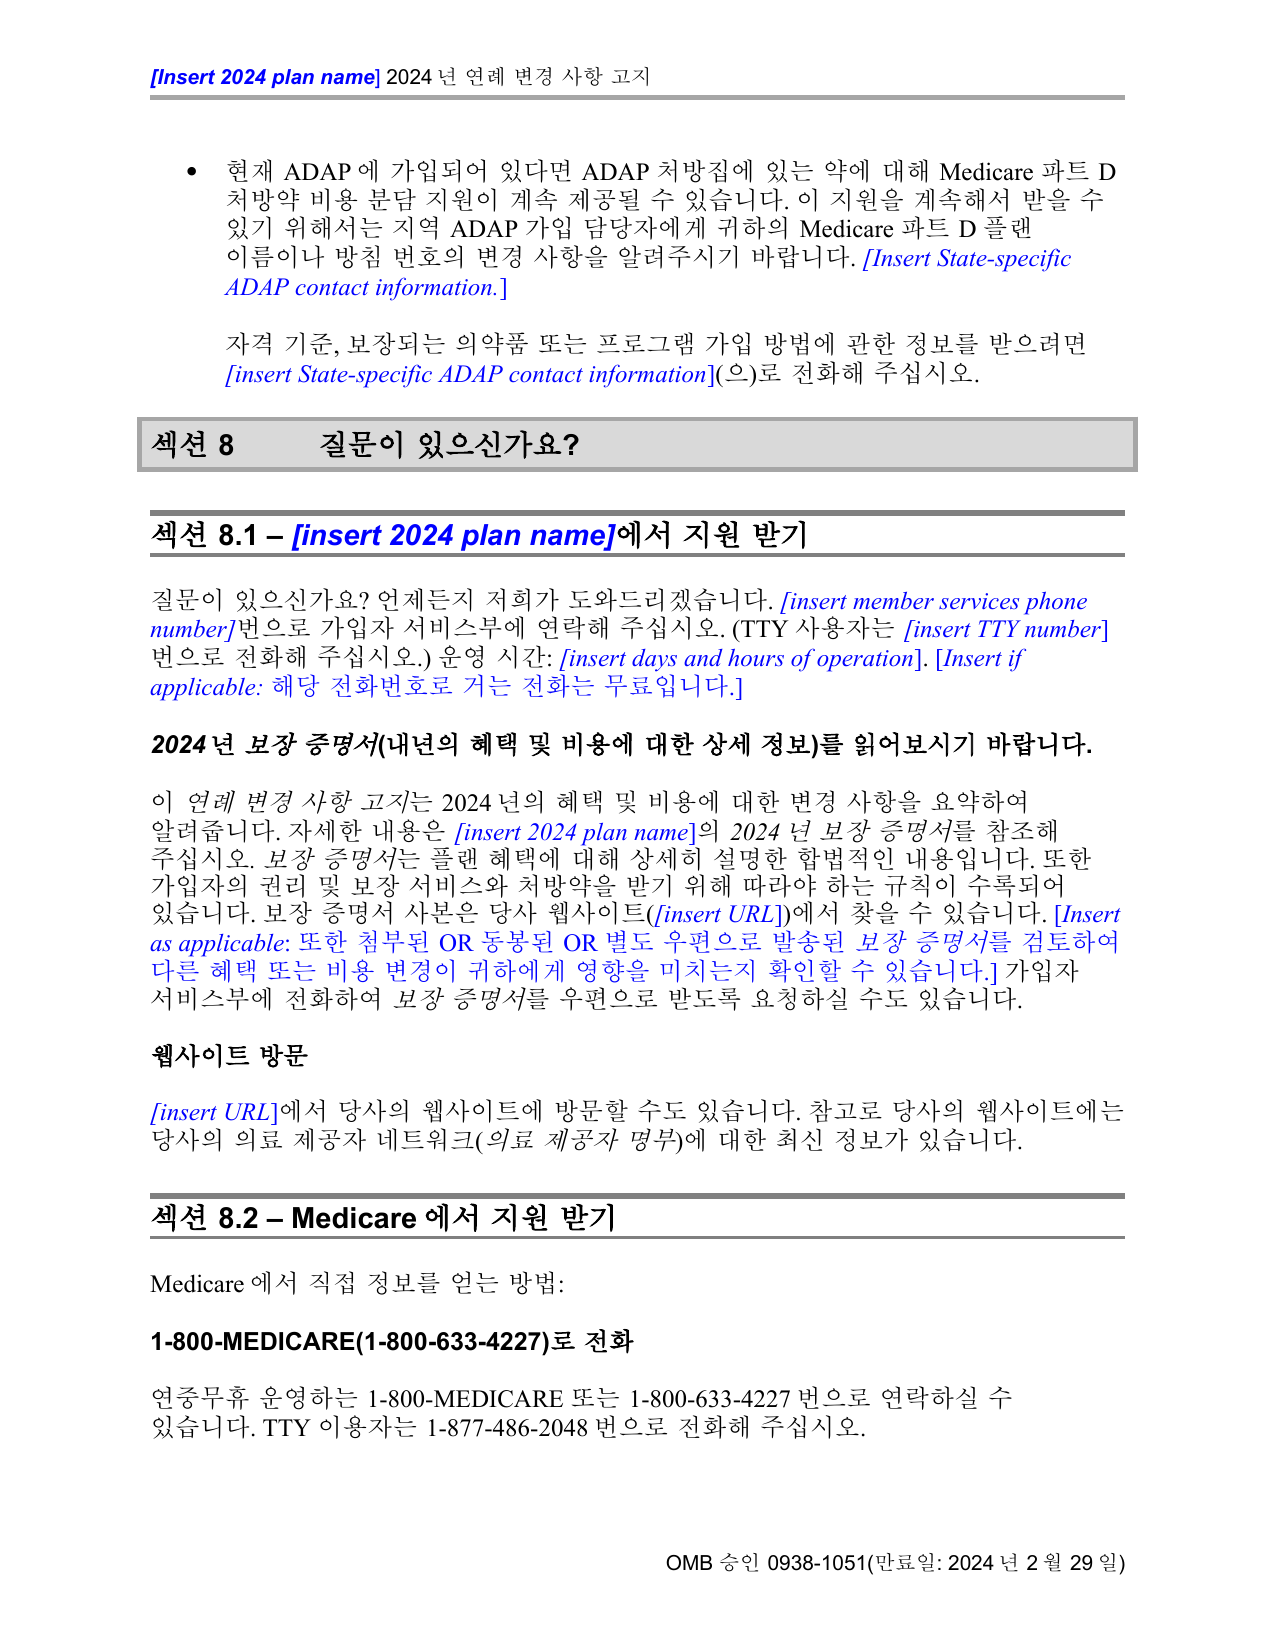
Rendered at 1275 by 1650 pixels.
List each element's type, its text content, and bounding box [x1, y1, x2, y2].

text 질문이 있으신가요? 언제든지 저희가 도와드리겠습니다. [insert member services phone number]번으로 가입자 서비스부에 연락해 주십시오. (TTY 사용자는 [insert TTY number]번으로 전화해 주십시오.) 운영 시간: [insert days and hours of operation]. [Insert if applicable: 해당 전화번호로 거는 전화는 무료입니다.] [150, 582, 1125, 697]
subtitle 웹사이트 방문 [220, 1039, 275, 1064]
text 이 연례 변경 사항 고지는 2024년의 혜택 및 비용에 대한 변경 사항을 요약하여 알려줍니다. 자세한 내용은 [insert 2024 plan name]의 2024년 보장 증명서를 참조해 주십시오. 보장 증명서는 플랜 혜택에 대해 상세히 설명한 합법적인 내용입니다. 또한 가입자의 권리 및 보장 서비스와 처방약을 받기 위해 따라야 하는 규칙이 수록되어 있습니다. 보장 증명서 사본은 당사 웹사이트([insert URL])에서 찾을 수 있습니다. [Insert as applicable: 또한 첨부된 OR 동봉된 OR 별도 우편으로 발송된 보장 증명서를 검토하여 다른 혜택 또는 비용 변경이 귀하에게 영향을 미치는지 확인할 수 있습니다.] 가입자 서비스부에 전화하여 보장 증명서를 우편으로 받도록 요청하실 수도 있습니다. [150, 784, 1125, 1010]
text 자격 기준, 보장되는 의약품 또는 프로그램 가입 방법에 관한 정보를 받으려면 [insert State-specific ADAP contact information](으)로 전화해 주십시오. [225, 326, 1125, 383]
subtitle 섹션 8 질문이 있으신가요? [142, 417, 1133, 463]
text [insert URL]에서 당사의 웹사이트에 방문할 수도 있습니다. 참고로 당사의 웹사이트에는 당사의 의료 제공자 네트워크(의료 제공자 명부)에 대한 최신 정보가 있습니다. [150, 1093, 1125, 1151]
subtitle 웹사이트 방문 [275, 1039, 1125, 1064]
list 현재 ADAP에 가입되어 있다면 ADAP 처방집에 있는 약에 대해 Medicare 파트 D 처방약 비용 분담 지원이 계속 제공될 수 있습니다. 이 지원을 계속해서 받을 수 있기 위해서는 지역 ADAP 가입 담당자에게 귀하의 Medicare 파트 D 플랜 이름이나 방침 번호의 변경 사항을 알려주시기 바랍니다. [Insert State-specific ADAP contact information.] [187, 157, 1125, 301]
subtitle 섹션 8.1 – [insert 2024 plan name]에서 지원 받기 [150, 512, 1125, 549]
subtitle 2024년 보장 증명서(내년의 혜택 및 비용에 대한 상세 정보)를 읽어보시기 바랍니다. [150, 726, 1125, 754]
text 연중무휴 운영하는 1-800-MEDICARE 또는 1-800-633-4227번으로 연락하실 수 있습니다. TTY 이용자는 1-877-486-2048번으로 전화해 주십시오. [150, 1380, 1125, 1438]
subtitle 섹션 8.2 – Medicare에서 지원 받기 [150, 1195, 1125, 1232]
subtitle 1-800-MEDICARE(1-800-633-4227)로 전화 [150, 1322, 1125, 1351]
text Medicare에서 직접 정보를 얻는 방법: [150, 1264, 1125, 1293]
